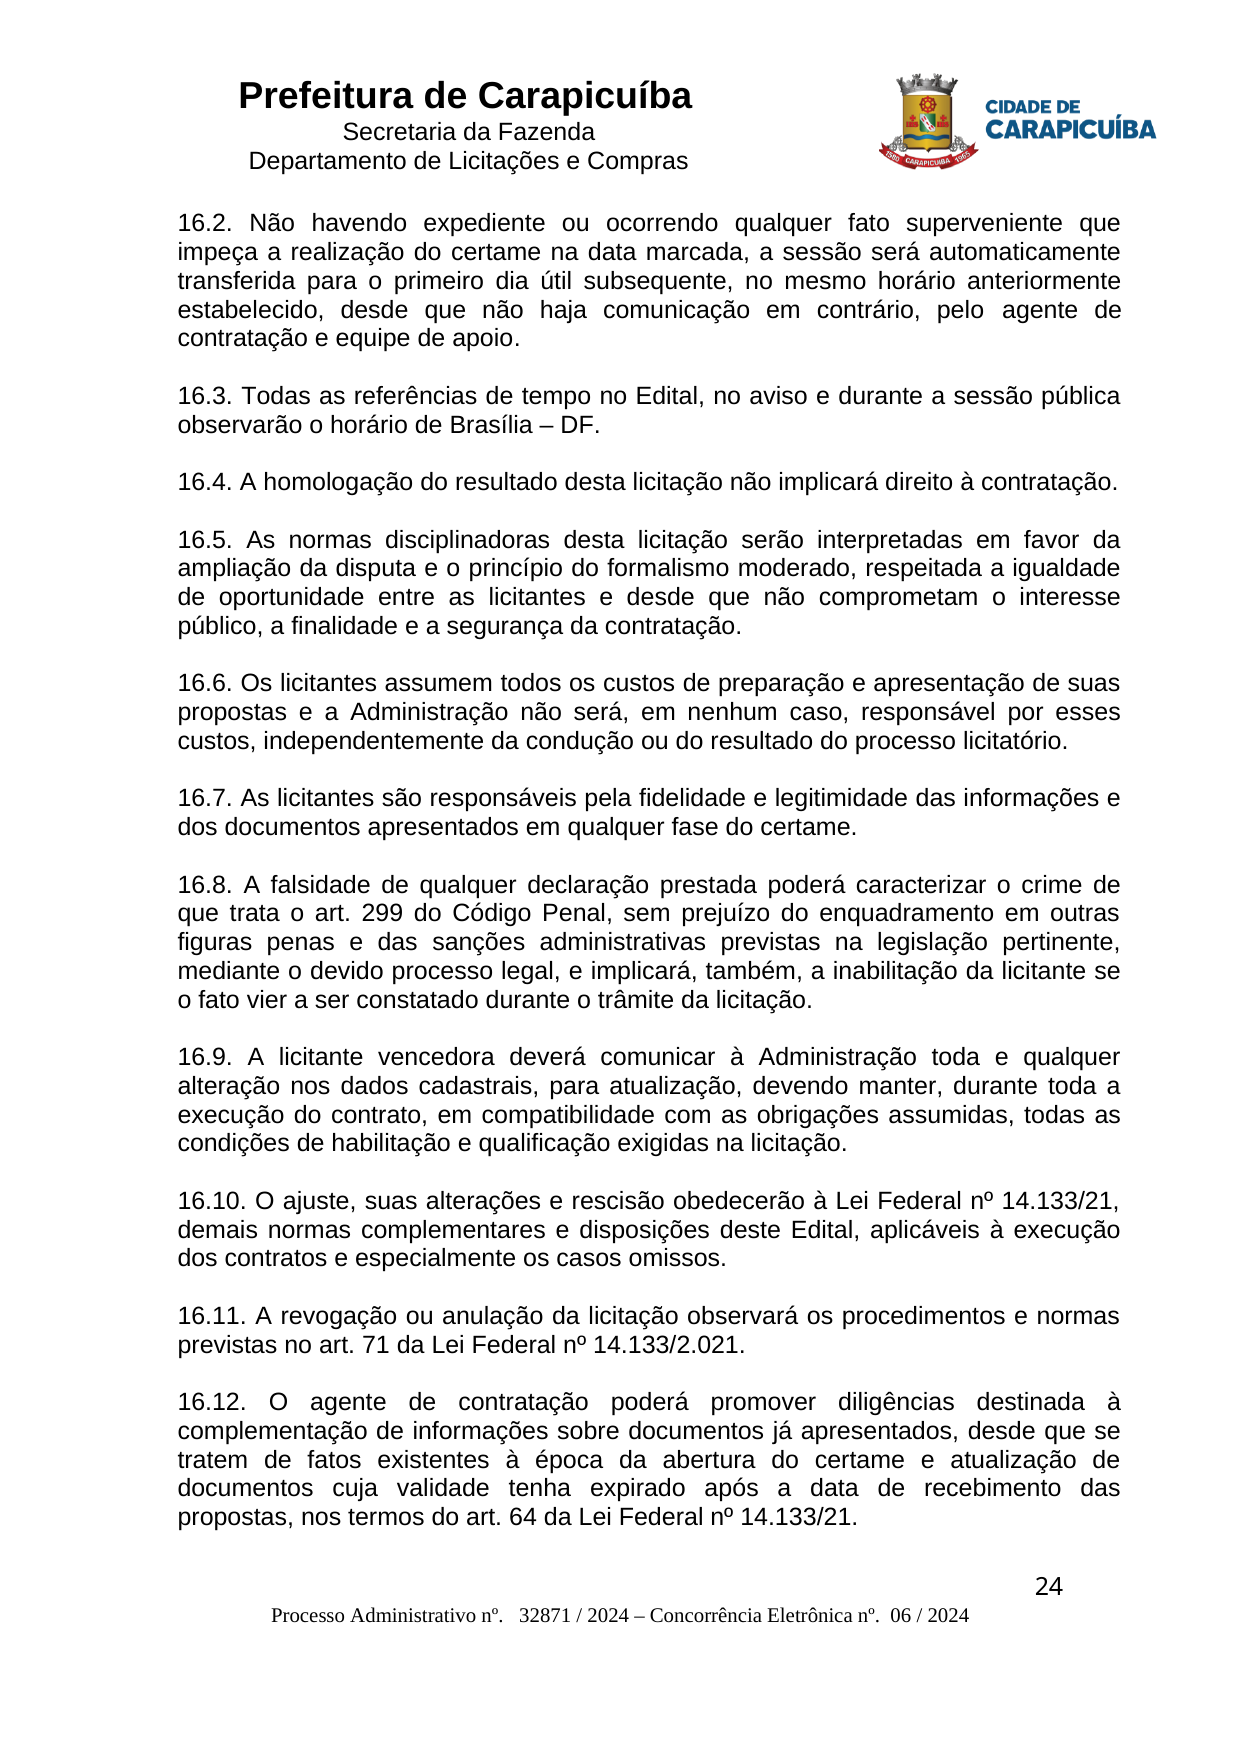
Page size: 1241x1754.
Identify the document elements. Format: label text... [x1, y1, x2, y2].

text 16.2. Não havendo expediente ou ocorrendo qualquer fato superveniente que impeça a realização do certame na data marcada, a sessão será automaticamente transferida para o primeiro dia útil subsequente, no mesmo horário anteriormente estabelecido, desde que não haja comunicação em contrário, pelo agente de contratação e equipe de apoio. [177, 208, 1122, 352]
picture [877, 65, 1159, 172]
text 16.7. As licitantes são responsáveis pela fidelidade e legitimidade das informações e dos documentos apresentados em qualquer fase do certame. [177, 783, 1122, 841]
text 16.6. Os licitantes assumem todos os custos de preparação e apresentação de suas propostas e a Administração não será, em nenhum caso, responsável por esses custos, independentemente da condução ou do resultado do processo licitatório. [177, 668, 1122, 755]
text 16.5. As normas disciplinadoras desta licitação serão interpretadas em favor da ampliação da disputa e o princípio do formalismo moderado, respeitada a igualdade de oportunidade entre as licitantes e desde que não comprometam o interesse público, a finalidade e a segurança da contratação. [177, 525, 1122, 640]
text 16.12. O agente de contratação poderá promover diligências destinada à complementação de informações sobre documentos já apresentados, desde que se tratem de fatos existentes à época da abertura do certame e atualização de documentos cuja validade tenha expirado após a data de recebimento das propostas, nos termos do art. 64 da Lei Federal nº 14.133/21. [177, 1387, 1122, 1531]
text 16.11. A revogação ou anulação da licitação observará os procedimentos e normas previstas no art. 71 da Lei Federal nº 14.133/2.021. [177, 1301, 1122, 1358]
text 16.3. Todas as referências de tempo no Edital, no aviso e durante a sessão pública observarão o horário de Brasília – DF. [177, 381, 1122, 438]
text 16.10. O ajuste, suas alterações e rescisão obedecerão à Lei Federal nº 14.133/21, demais normas complementares e disposições deste Edital, aplicáveis à execução dos contratos e especialmente os casos omissos. [177, 1186, 1122, 1272]
text 16.9. A licitante vencedora deverá comunicar à Administração toda e qualquer alteração nos dados cadastrais, para atualização, devendo manter, durante toda a execução do contrato, em compatibilidade com as obrigações assumidas, todas as condições de habilitação e qualificação exigidas na licitação. [177, 1042, 1122, 1157]
text 16.4. A homologação do resultado desta licitação não implicará direito à contratação. [177, 467, 1122, 496]
text 16.8. A falsidade de qualquer declaração prestada poderá caracterizar o crime de que trata o art. 299 do Código Penal, sem prejuízo do enquadramento em outras figuras penas e das sanções administrativas previstas na legislação pertinente, mediante o devido processo legal, e implicará, também, a inabilitação da licitante se o fato vier a ser constatado durante o trâmite da licitação. [177, 870, 1122, 1013]
